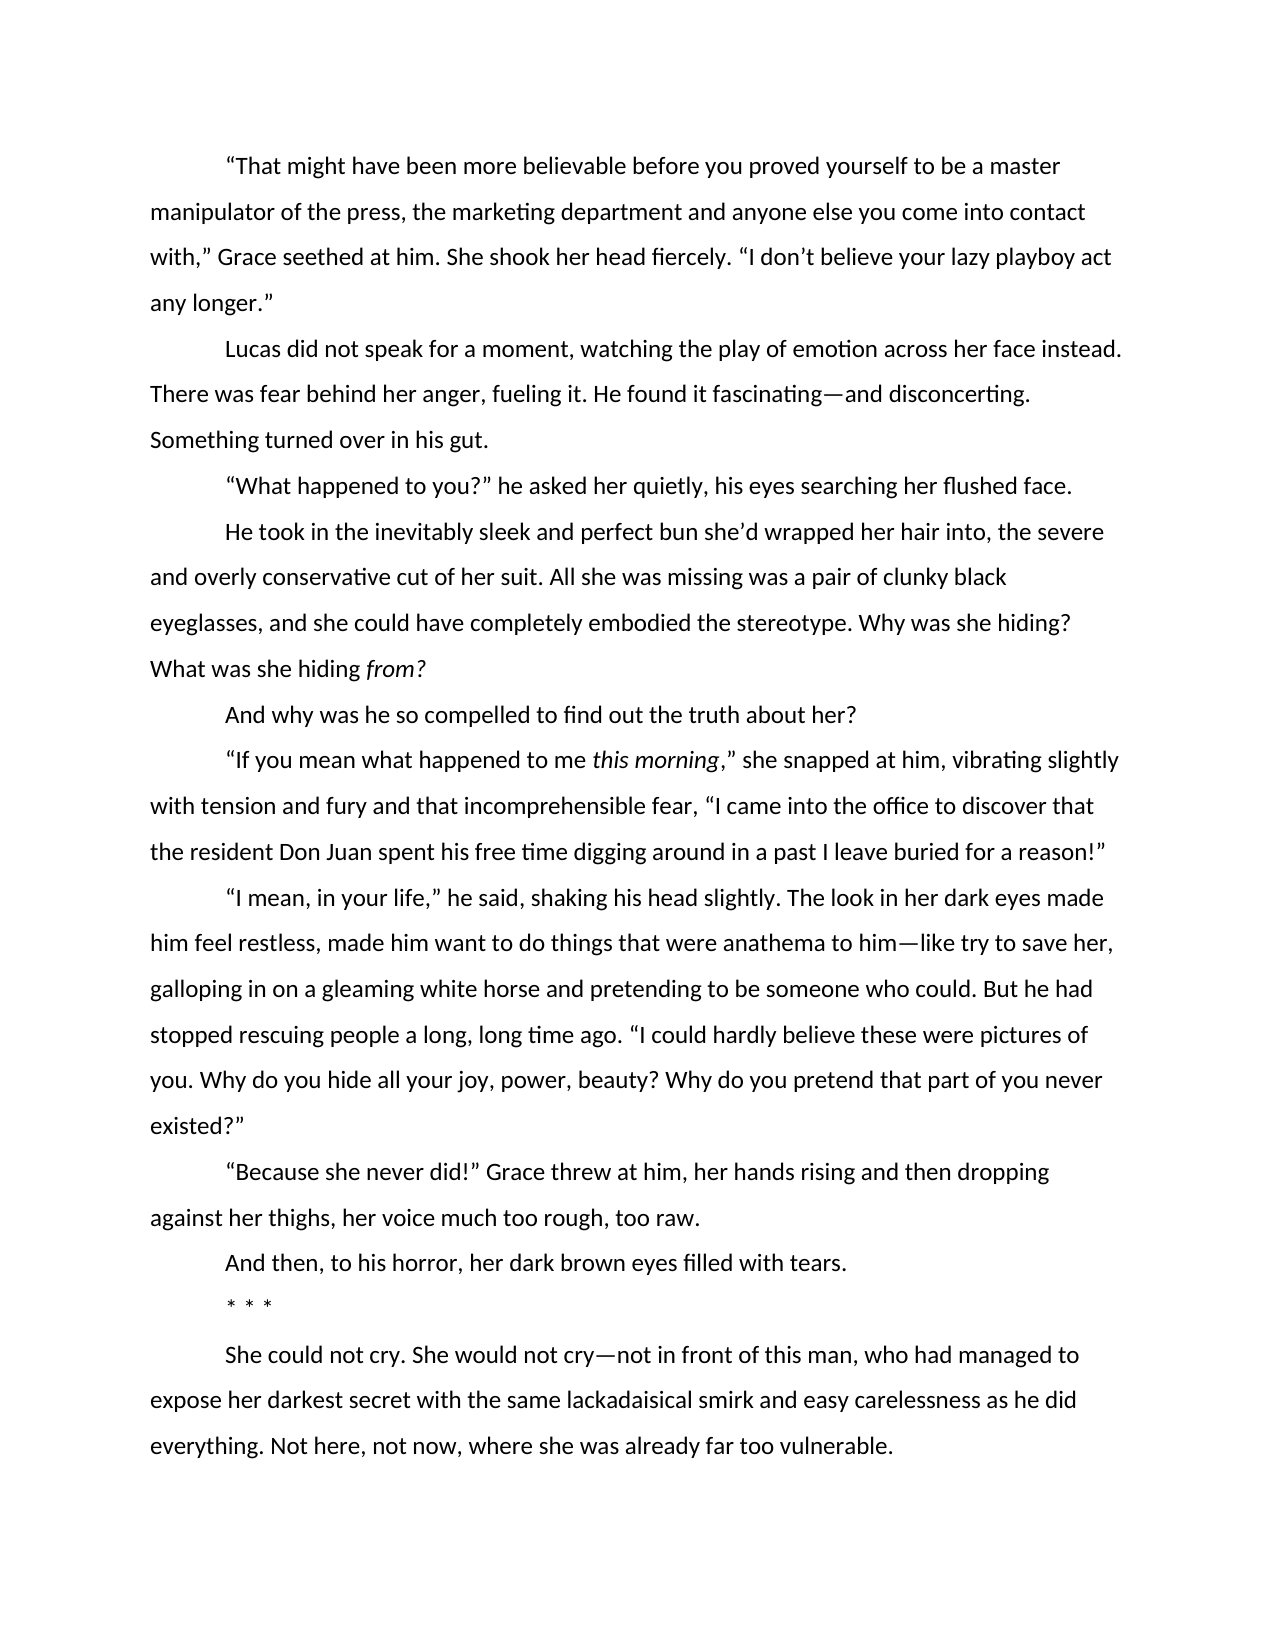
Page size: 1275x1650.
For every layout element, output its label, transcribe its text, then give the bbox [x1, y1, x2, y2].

text * * * [150, 1293, 1125, 1324]
text He took in the inevitably sleek and perfect bun she’d wrapped her hair into, the severe and overly conservative cut of her suit. All she was missing was a pair of clunky black eyeglasses, and she could have completely embodied the stereotype. Why was she hiding? What was she hiding from? [150, 516, 1125, 683]
text “I mean, in your life,” he said, shaking his head slightly. The look in her dark eyes made him feel restless, made him want to do things that were anathema to him—like try to save her, galloping in on a gleaming white horse and pretending to be someone who could. But he had stopped rescuing people a long, long time ago. “I could hardly believe these were pictures of you. Why do you hide all your joy, power, beauty? Why do you pretend that part of you never existed?” [150, 882, 1125, 1141]
text “Because she never did!” Grace threw at him, her hands rising and then dropping against her thighs, her voice much too rough, too raw. [150, 1156, 1125, 1232]
text She could not cry. She would not cry—not in front of this man, who had managed to expose her darkest secret with the same lackadaisical smirk and easy carelessness as he did everything. Not here, not now, where she was already far too vulnerable. [150, 1339, 1125, 1461]
text “What happened to you?” he asked her quietly, his eyes searching her flushed face. [150, 470, 1125, 501]
text Lucas did not speak for a moment, watching the play of emotion across her face instead. There was fear behind her anger, fueling it. He found it fascinating—and disconcerting. Something turned over in his gut. [150, 333, 1125, 455]
text And why was he so compelled to find out the truth about her? [150, 699, 1125, 729]
text And then, to his horror, her dark brown eyes filled with tears. [150, 1247, 1125, 1278]
text “That might have been more believable before you proved yourself to be a master manipulator of the press, the marketing department and anyone else you come into contact with,” Grace seethed at him. She shook her head fiercely. “I don’t believe your lazy playboy act any longer.” [150, 150, 1125, 318]
text “If you mean what happened to me this morning,” she snapped at him, vibrating slightly with tension and fury and that incomprehensible fear, “I came into the office to discover that the resident Don Juan spent his free time digging around in a past I leave buried for a reason!” [150, 744, 1125, 866]
